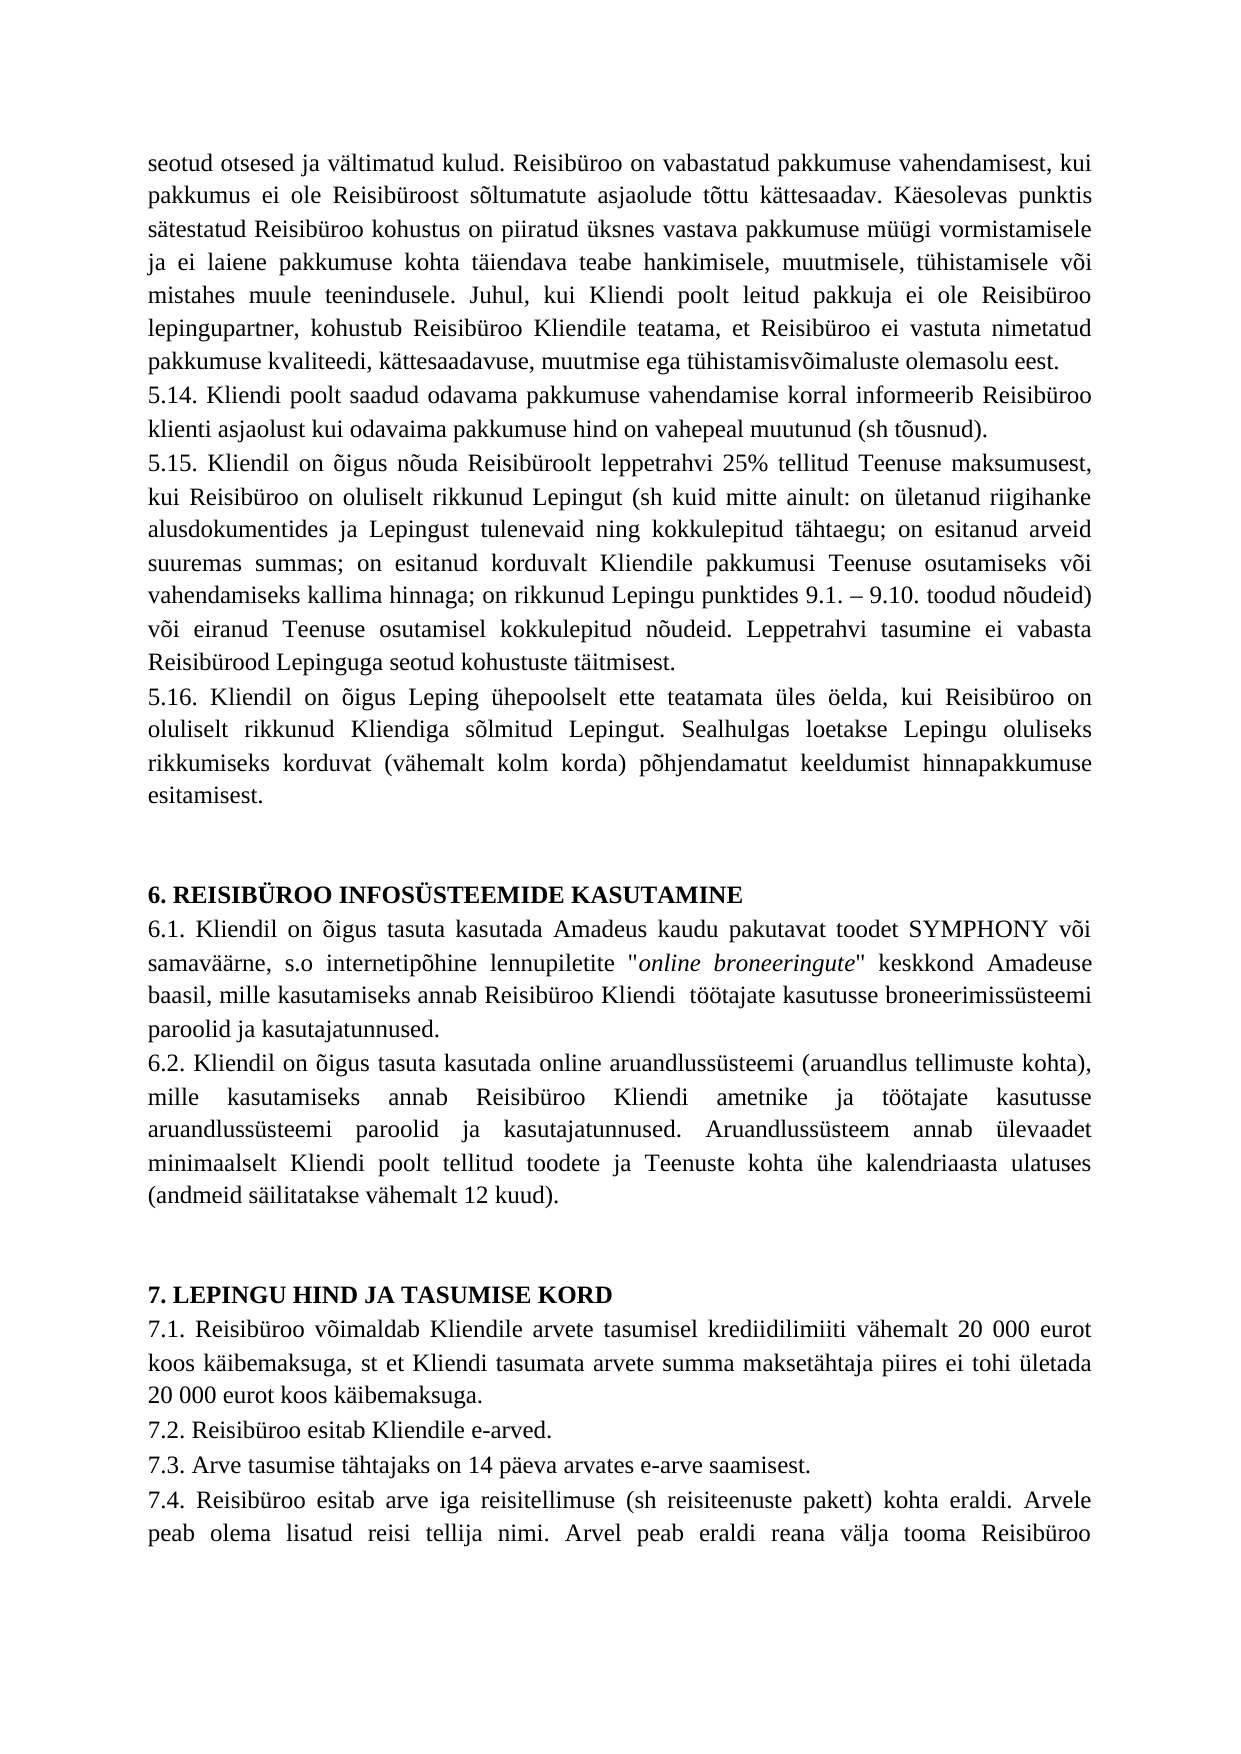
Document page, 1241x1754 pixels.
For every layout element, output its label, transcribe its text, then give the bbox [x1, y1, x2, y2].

text 6.2. Kliendil on õigus tasuta kasutada online aruandlussüsteemi (aruandlus tellimuste kohta), mille kasutamiseks annab Reisibüroo Kliendi ametnike ja töötajate kasutusse aruandlussüsteemi paroolid ja kasutajatunnused. Aruandlussüsteem annab ülevaadet minimaalselt Kliendi poolt tellitud toodete ja Teenuste kohta ühe kalendriaasta ulatuses (andmeid säilitatakse vähemalt 12 kuud). [148, 1048, 1093, 1209]
text 6.1. Kliendil on õigus tasuta kasutada Amadeus kaudu pakutavat toodet SYMPHONY või samaväärne, s.o internetipõhine lennupiletite "online broneeringute" keskkond Amadeuse baasil, mille kasutamiseks annab Reisibüroo Kliendi töötajate kasutusse broneerimissüsteemi paroolid ja kasutajatunnused. [148, 914, 1093, 1042]
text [148, 1485, 1093, 1547]
text 6. REISIBÜROO INFOSÜSTEEMIDE KASUTAMINE [148, 880, 1093, 908]
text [148, 148, 1093, 374]
text 7. LEPINGU HIND JA TASUMISE KORD [148, 1280, 1093, 1308]
text 5.16. Kliendil on õigus Leping ühepoolselt ette teatamata üles öelda, kui Reisibüroo on oluliselt rikkunud Kliendiga sõlmitud Lepingut. Sealhulgas loetakse Lepingu oluliseks rikkumiseks korduvat (vähemalt kolm korda) põhjendamatut keeldumist hinnapakkumuse esitamisest. [148, 682, 1093, 809]
text 7.1. Reisibüroo võimaldab Kliendile arvete tasumisel krediidilimiiti vähemalt 20 000 eurot koos käibemaksuga, st et Kliendi tasumata arvete summa maksetähtaja piires ei tohi ületada 20 000 eurot koos käibemaksuga. [148, 1314, 1093, 1409]
text 5.14. Kliendi poolt saadud odavama pakkumuse vahendamise korral informeerib Reisibüroo klienti asjaolust kui odavaima pakkumuse hind on vahepeal muutunud (sh tõusnud). [148, 381, 1093, 442]
text 7.2. Reisibüroo esitab Kliendile e-arved. [148, 1416, 1093, 1444]
text 7.3. Arve tasumise tähtajaks on 14 päeva arvates e-arve saamisest. [148, 1450, 1093, 1479]
text 5.15. Kliendil on õigus nõuda Reisibüroolt leppetrahvi 25% tellitud Teenuse maksumusest, kui Reisibüroo on oluliselt rikkunud Lepingut (sh kuid mitte ainult: on ületanud riigihanke alusdokumentides ja Lepingust tulenevaid ning kokkulepitud tähtaegu; on esitanud arveid suuremas summas; on esitanud korduvalt Kliendile pakkumusi Teenuse osutamiseks või vahendamiseks kallima hinnaga; on rikkunud Lepingu punktides 9.1. – 9.10. toodud nõudeid) või eiranud Teenuse osutamisel kokkulepitud nõudeid. Leppetrahvi tasumine ei vabasta Reisibürood Lepinguga seotud kohustuste täitmisest. [148, 448, 1093, 675]
